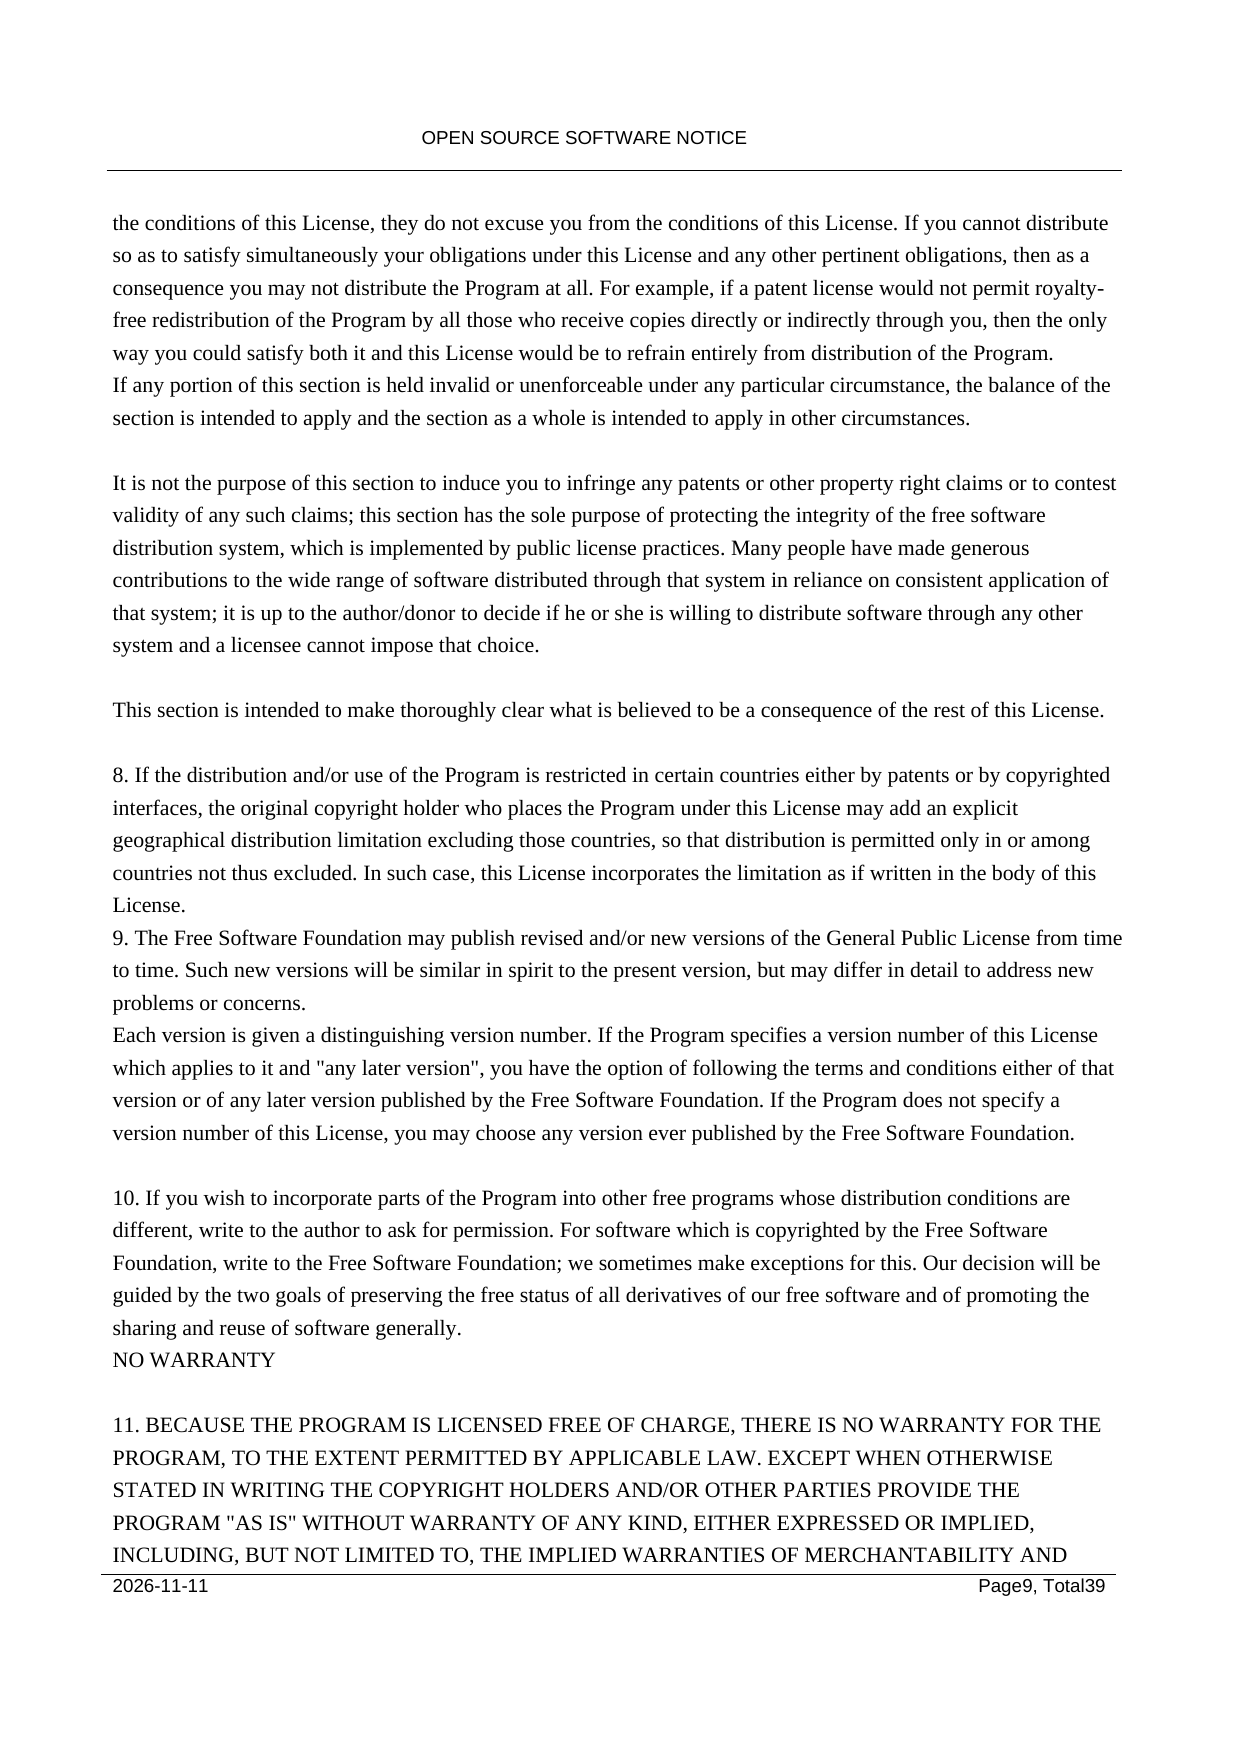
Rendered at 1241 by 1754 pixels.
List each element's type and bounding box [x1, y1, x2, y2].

text [112, 206, 1128, 1571]
